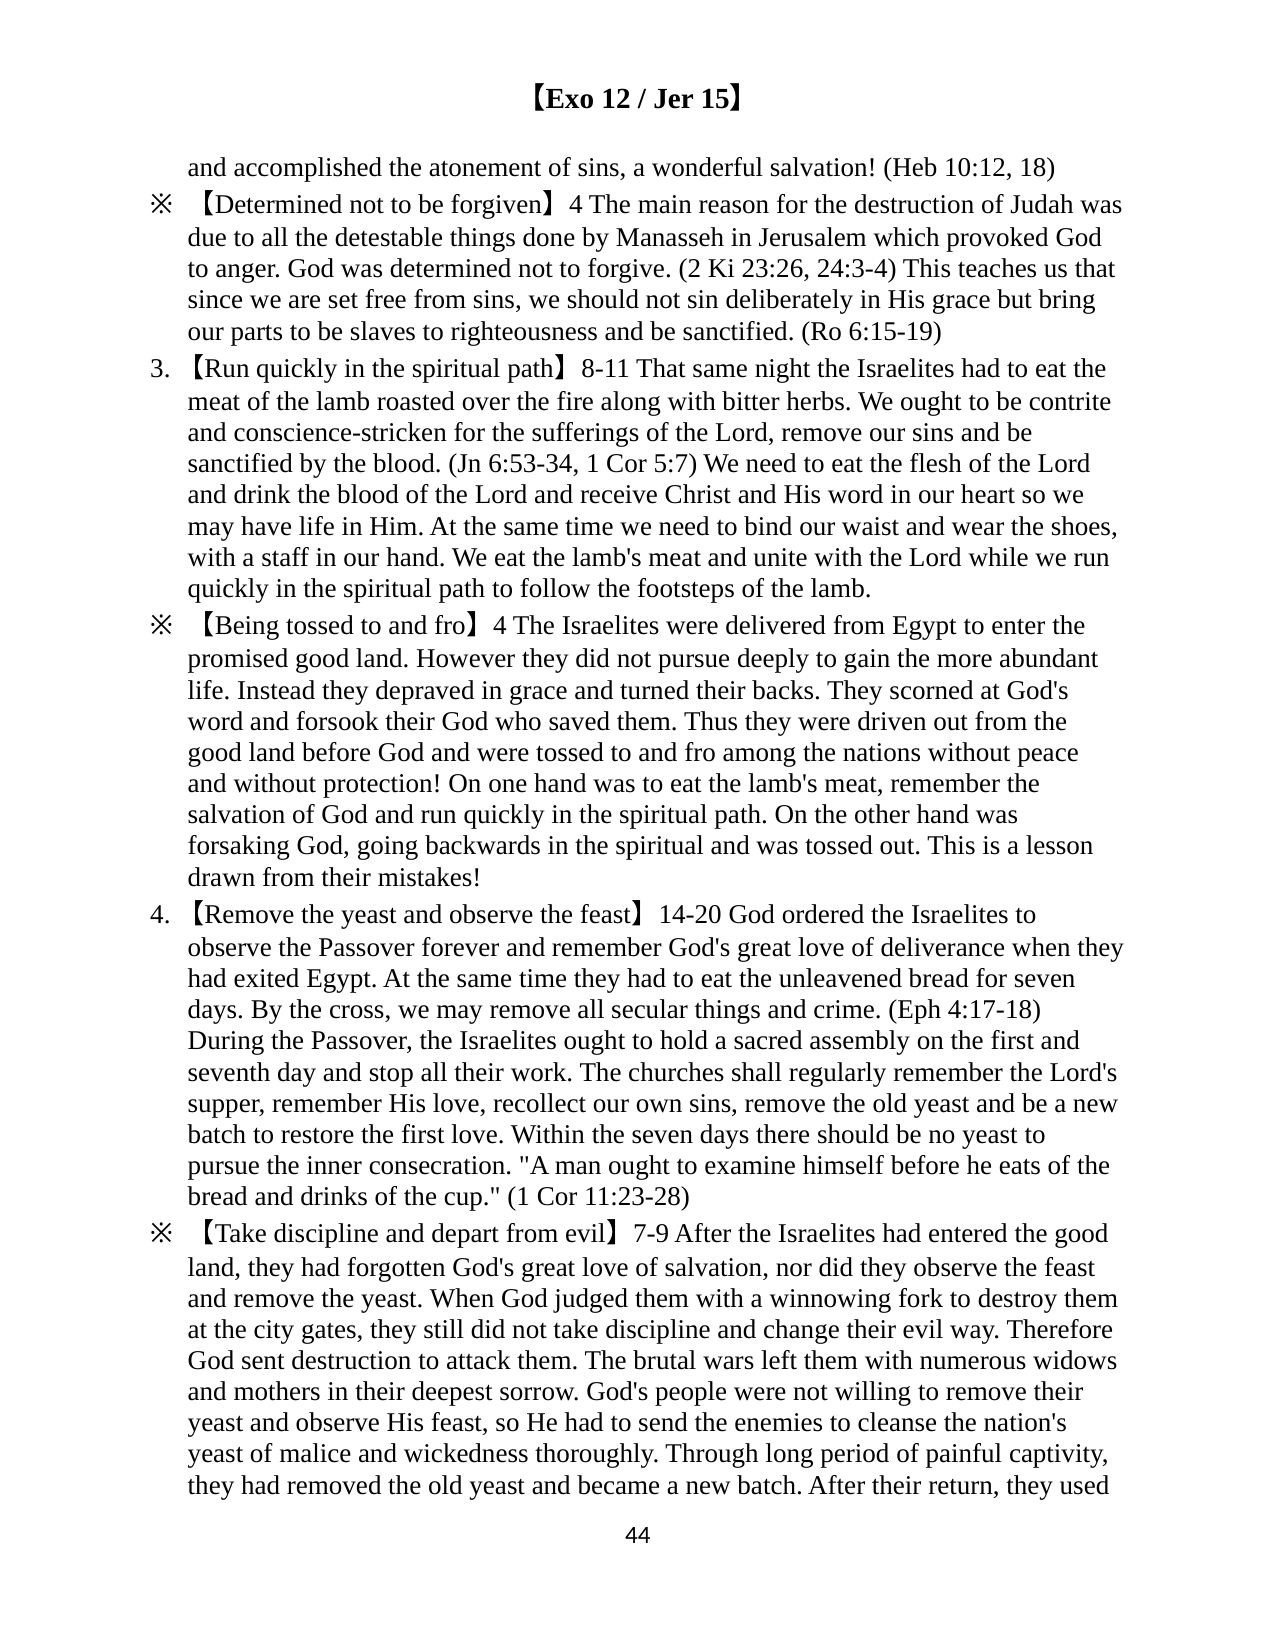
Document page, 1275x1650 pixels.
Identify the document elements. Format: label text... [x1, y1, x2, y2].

list 3. 【Run quickly in the spiritual path】8-11 That same night the Israelites had to eat the meat of the lamb roasted over the fire along with bitter herbs. We ought to be contrite and conscience-stricken for the sufferings of the Lord, remove our sins and be sanctified by the blood. (Jn 6:53-34, 1 Cor 5:7) We need to eat the flesh of the Lord and drink the blood of the Lord and receive Christ and His word in our heart so we may have life in Him. At the same time we need to bind our waist and wear the shoes, with a staff in our hand. We eat the lamb's meat and unite with the Lord while we run quickly in the spiritual path to follow the footsteps of the lamb. [150, 346, 1125, 603]
list 【Determined not to be forgiven】4 The main reason for the destruction of Judah was due to all the detestable things done by Manasseh in Jerusalem which provoked God to anger. God was determined not to forgive. (2 Ki 23:26, 24:3-4) This teaches us that since we are set free from sins, we should not sin deliberately in His grace but bring our parts to be slaves to righteousness and be sanctified. (Ro 6:15-19) [150, 182, 1125, 346]
list 4. 【Remove the yeast and observe the feast】14-20 God ordered the Israelites to observe the Passover forever and remember God's great love of deliverance when they had exited Egypt. At the same time they had to eat the unleavened bread for seven days. By the cross, we may remove all secular things and crime. (Eph 4:17-18) During the Passover, the Israelites ought to hold a sacred assembly on the first and seventh day and stop all their work. The churches shall regularly remember the Lord's supper, remember His love, recollect our own sins, remove the old yeast and be a new batch to restore the first love. Within the seven days there should be no yeast to pursue the inner consecration. "A man ought to examine himself before he eats of the bread and drinks of the cup." (1 Cor 11:23-28) [150, 892, 1125, 1211]
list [150, 151, 1125, 182]
list 【Being tossed to and fro】4 The Israelites were delivered from Egypt to enter the promised good land. However they did not pursue deeply to gain the more abundant life. Instead they depraved in grace and turned their backs. They scorned at God's word and forsook their God who saved them. Thus they were driven out from the good land before God and were tossed to and fro among the nations without peace and without protection! On one hand was to eat the lamb's meat, remember the salvation of God and run quickly in the spiritual path. On the other hand was forsaking God, going backwards in the spiritual and was tossed out. This is a lesson drawn from their mistakes! [150, 603, 1125, 892]
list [150, 1211, 1125, 1500]
